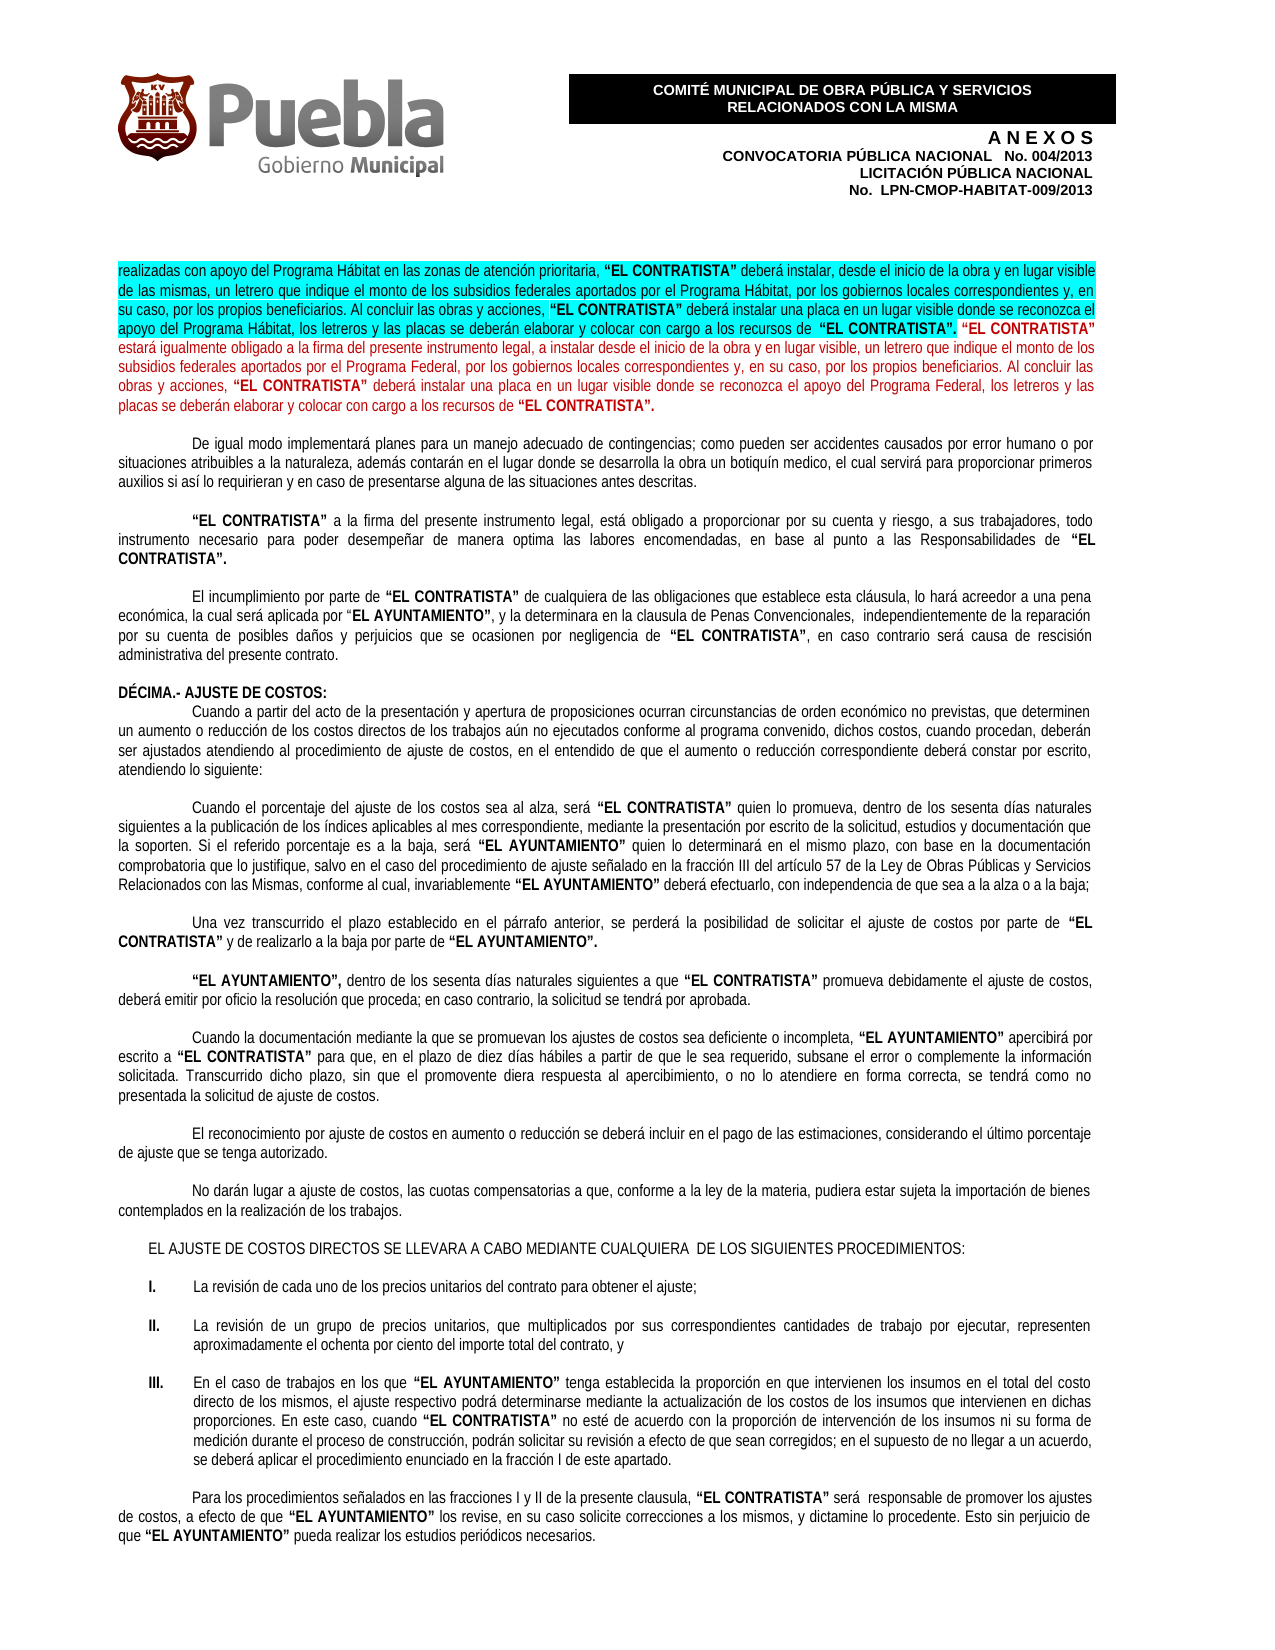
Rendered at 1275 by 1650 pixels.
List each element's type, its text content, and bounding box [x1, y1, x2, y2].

picture [118, 73, 444, 177]
text Cuando el porcentaje del ajuste de los costos sea al alza, será “EL CONTRATISTA” quien lo promueva, dentro de los sesenta días naturales siguientes a la publicación de los índices aplicables al mes correspondiente, mediante la presentación por escrito de la solicitud, estudios y documentación que la soporten. Si el referido porcentaje es a la baja, será “EL AYUNTAMIENTO” quien lo determinará en el mismo plazo, con base en la documentación comprobatoria que lo justifique, salvo en el caso del procedimiento de ajuste señalado en la fracción III del artículo 57 de la Ley de Obras Públicas y Servicios Relacionados con las Mismas, conforme al cual, invariablemente “EL AYUNTAMIENTO” deberá efectuarlo, con independencia de que sea a la alza o a la baja; [118, 798, 1092, 894]
text De igual modo implementará planes para un manejo adecuado de contingencias; como pueden ser accidentes causados por error humano o por situaciones atribuibles a la naturaleza, además contarán en el lugar donde se desarrolla la obra un botiquín medico, el cual servirá para proporcionar primeros auxilios si así lo requirieran y en caso de presentarse alguna de las situaciones antes descritas. [118, 434, 1096, 491]
text III. En el caso de trabajos en los que “EL AYUNTAMIENTO” tenga establecida la proporción en que intervienen los insumos en el total del costo directo de los mismos, el ajuste respectivo podrá determinarse mediante la actualización de los costos de los insumos que intervienen en dichas proporciones. En este caso, cuando “EL CONTRATISTA” no esté de acuerdo con la proporción de intervención de los insumos ni su forma de medición durante el proceso de construcción, podrán solicitar su revisión a efecto de que sean corregidos; en el supuesto de no llegar a un acuerdo, se deberá aplicar el procedimiento enunciado en la fracción I de este apartado. [148, 1373, 1092, 1469]
text II. La revisión de un grupo de precios unitarios, que multiplicados por sus correspondientes cantidades de trabajo por ejecutar, representen aproximadamente el ochenta por ciento del importe total del contrato, y [148, 1315, 1092, 1354]
text No darán lugar a ajuste de costos, las cuotas compensatorias a que, conforme a la ley de la materia, pudiera estar sujeta la importación de bienes contemplados en la realización de los trabajos. [118, 1181, 1092, 1219]
text Cuando la documentación mediante la que se promuevan los ajustes de costos sea deficiente o incompleta, “EL AYUNTAMIENTO” apercibirá por escrito a “EL CONTRATISTA” para que, en el plazo de diez días hábiles a partir de que le sea requerido, subsane el error o complemente la información solicitada. Transcurrido dicho plazo, sin que el promovente diera respuesta al apercibimiento, o no lo atendiere en forma correcta, se tendrá como no presentada la solicitud de ajuste de costos. [118, 1028, 1092, 1104]
text EL AJUSTE DE COSTOS DIRECTOS SE LLEVARA A CABO MEDIANTE CUALQUIERA DE LOS SIGUIENTES PROCEDIMIENTOS: [118, 1239, 1092, 1258]
text I. La revisión de cada uno de los precios unitarios del contrato para obtener el ajuste; [148, 1277, 1092, 1296]
text Para los procedimientos señalados en las fracciones I y II de la presente clausula, “EL CONTRATISTA” será responsable de promover los ajustes de costos, a efecto de que “EL AYUNTAMIENTO” los revise, en su caso solicite correcciones a los mismos, y dictamine lo procedente. Esto sin perjuicio de que “EL AYUNTAMIENTO” pueda realizar los estudios periódicos necesarios. [118, 1488, 1092, 1545]
text “EL AYUNTAMIENTO”, dentro de los sesenta días naturales siguientes a que “EL CONTRATISTA” promueva debidamente el ajuste de costos, deberá emitir por oficio la resolución que proceda; en caso contrario, la solicitud se tendrá por aprobada. [118, 970, 1092, 1009]
text Una vez transcurrido el plazo establecido en el párrafo anterior, se perderá la posibilidad de solicitar el ajuste de costos por parte de “EL CONTRATISTA” y de realizarlo a la baja por parte de “EL AYUNTAMIENTO”. [118, 913, 1092, 951]
text DÉCIMA.- AJUSTE DE COSTOS: [118, 683, 1092, 702]
text El incumplimiento por parte de “EL CONTRATISTA” de cualquiera de las obligaciones que establece esta cláusula, lo hará acreedor a una pena económica, la cual será aplicada por “EL AYUNTAMIENTO”, y la determinara en la clausula de Penas Convencionales, independientemente de la reparación por su cuenta de posibles daños y perjuicios que se ocasionen por negligencia de “EL CONTRATISTA”, en caso contrario será causa de rescisión administrativa del presente contrato. [118, 587, 1092, 664]
text El reconocimiento por ajuste de costos en aumento o reducción se deberá incluir en el pago de las estimaciones, considerando el último porcentaje de ajuste que se tenga autorizado. [118, 1124, 1092, 1162]
text “EL CONTRATISTA” a la firma del presente instrumento legal, está obligado a proporcionar por su cuenta y riesgo, a sus trabajadores, todo instrumento necesario para poder desempeñar de manera optima las labores encomendadas, en base al punto a las Responsabilidades de “EL CONTRATISTA”. [118, 510, 1096, 568]
text Cuando a partir del acto de la presentación y apertura de proposiciones ocurran circunstancias de orden económico no previstas, que determinen un aumento o reducción de los costos directos de los trabajos aún no ejecutados conforme al programa convenido, dichos costos, cuando procedan, deberán ser ajustados atendiendo al procedimiento de ajuste de costos, en el entendido de que el aumento o reducción correspondiente deberá constar por escrito, atendiendo lo siguiente: [118, 702, 1092, 779]
